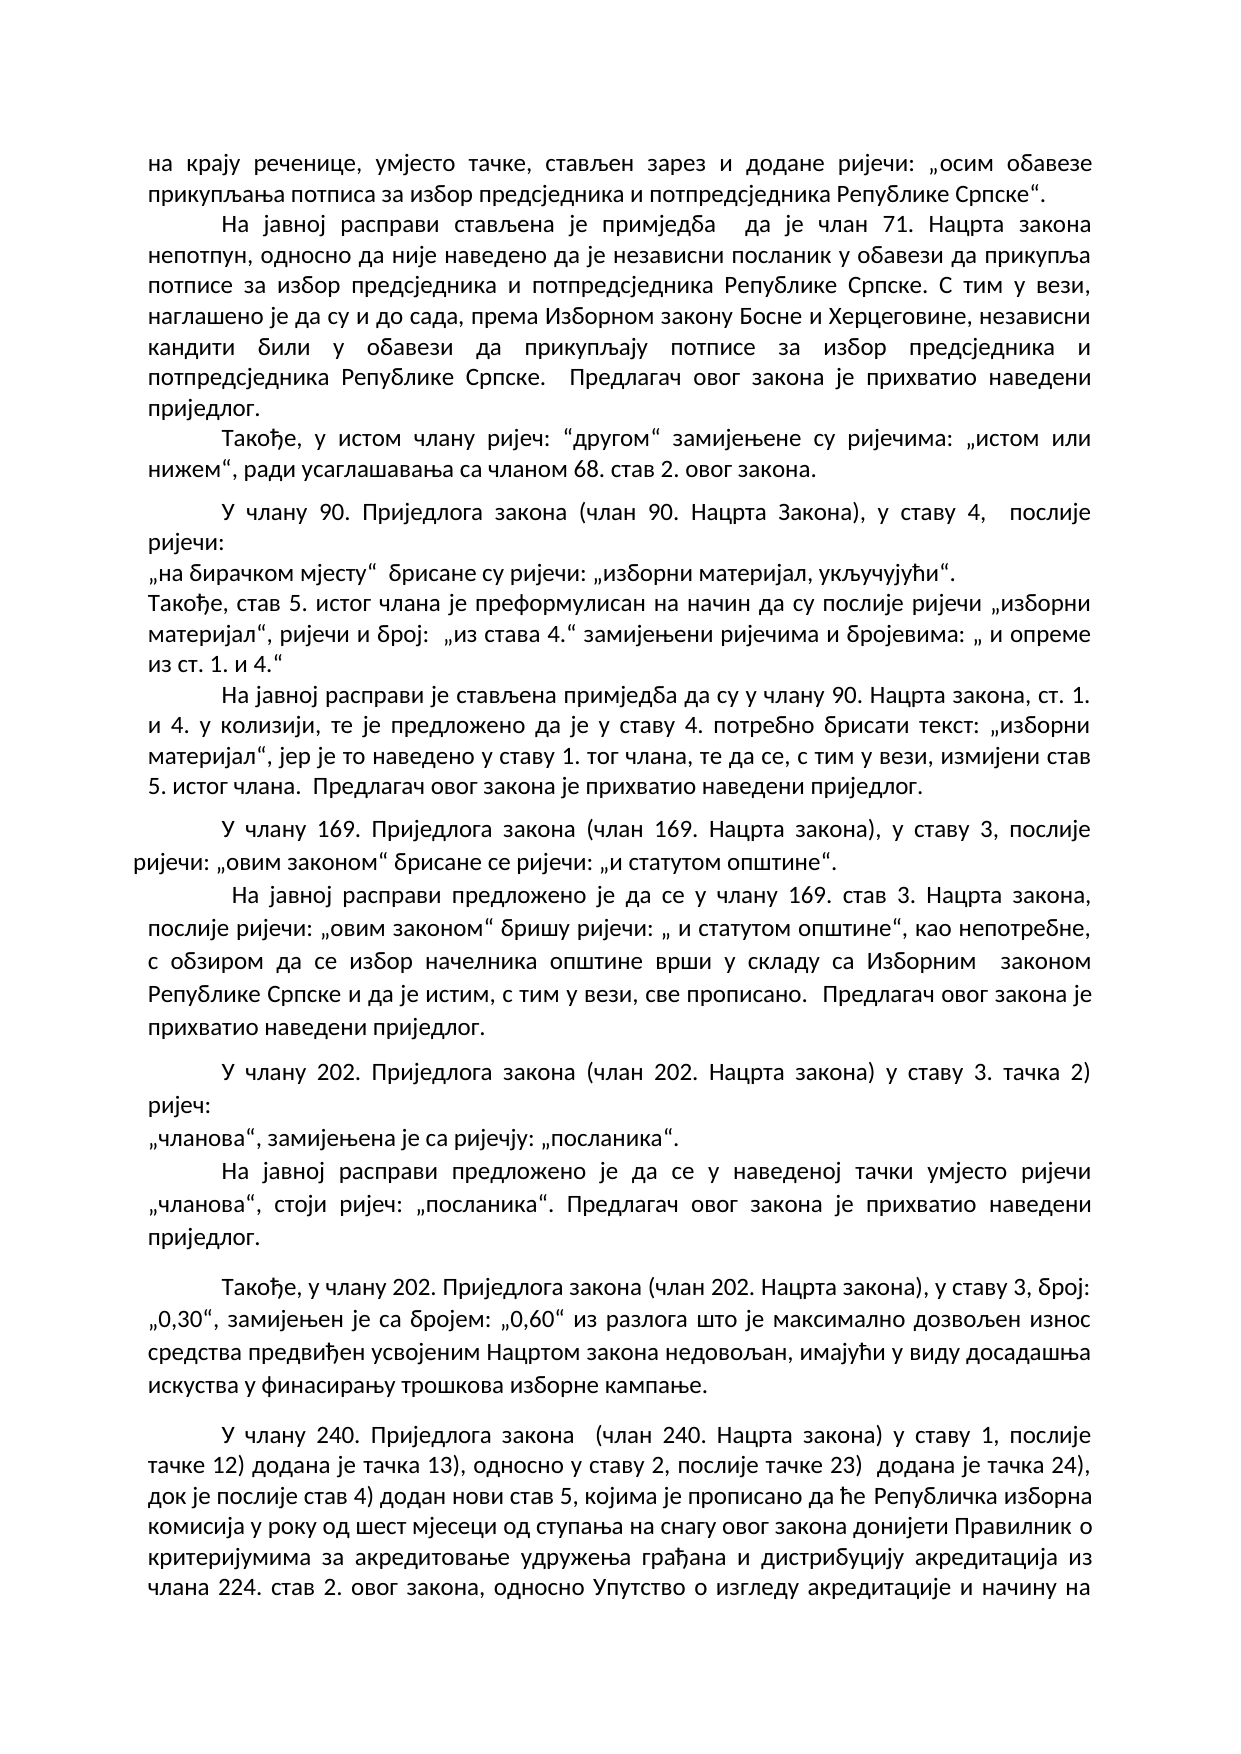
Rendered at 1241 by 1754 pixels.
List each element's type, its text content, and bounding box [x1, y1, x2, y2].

text Такође, у члану 202. Приједлога закона (члан 202. Нацрта закона), у ставу 3, број: „0,30“, замијењен је са бројем: „0,60“ из разлога што је максимално дозвољен износ средства предвиђен усвојеним Нацртом закона недовољан, имајући у виду досадашња искуства у финасирању трошкова изборне кампање. [148, 1271, 1093, 1400]
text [148, 1419, 1093, 1602]
text На јавној расправи је стављена примједба да су у члану 90. Нацрта закона, ст. 1. и 4. у колизији, те је предложено да је у ставу 4. потребно брисати текст: „изборни материјал“, јер је то наведено у ставу 1. тог члана, те да се, с тим у вези, измијени став 5. истог члана. Предлагач овог закона је прихватио наведени приједлог. [148, 679, 1093, 801]
text У члану 202. Приједлога закона (члан 202. Нацрта закона) у ставу 3. тачка 2) ријеч: [148, 1056, 1093, 1120]
text На јавној расправи стављена је примједба да је члан 71. Нацрта закона непотпун, односно да није наведено да је независни посланик у обавези да прикупља потписе за избор предсједника и потпредсједника Републике Српске. С тим у вези, наглашено је да су и до сада, према Изборном закону Босне и Херцеговине, независни кандити били у обавези да прикупљају потписе за избор предсједника и потпредсједника Републике Српске. Предлагач овог закона је прихватио наведени приједлог. [148, 209, 1093, 422]
text на крају реченице, умјесто тачке, стављен зарез и додане ријечи: „осим обавезе прикупљања потписа за избор предсједника и потпредсједника Републике Српске“. [148, 148, 1093, 209]
text У члану 90. Приједлога закона (члан 90. Нацрта Закона), у ставу 4, послије ријечи: [148, 496, 1093, 557]
text На јавној расправи предложено је да се у члану 169. став 3. Нацрта закона, послије ријечи: „овим законом“ бришу ријечи: „ и статутом општине“, као непотребне, с обзиром да се избор начелника општине врши у складу са Изборним законом Републике Српске и да је истим, с тим у вези, све прописано. Предлагач овог закона је прихватио наведени приједлог. [148, 879, 1093, 1042]
text На јавној расправи предложено је да се у наведеној тачки умјесто ријечи „чланова“, стоји ријеч: „посланика“. Предлагач овог закона је прихватио наведени приједлог. [148, 1155, 1093, 1252]
text Такође, у истом члану ријеч: “другом“ замијењене су ријечима: „истом или нижем“, ради усаглашавања са чланом 68. став 2. овог закона. [148, 422, 1093, 483]
text У члану 169. Приједлога закона (члан 169. Нацрта закона), у ставу 3, послије ријечи: „овим законом“ брисане се ријечи: „и статутом општине“. [133, 813, 1093, 877]
text „на бирачком мјесту“ брисане су ријечи: „изборни материјал, укључујући“. [148, 557, 1093, 587]
text Такође, став 5. истог члана је преформулисан на начин да су послије ријечи „изборни материјал“, ријечи и број: „из става 4.“ замијењени ријечима и бројевима: „ и опреме из ст. 1. и 4.“ [148, 587, 1093, 679]
text „чланова“, замијењена је са ријечју: „посланика“. [148, 1122, 1093, 1153]
